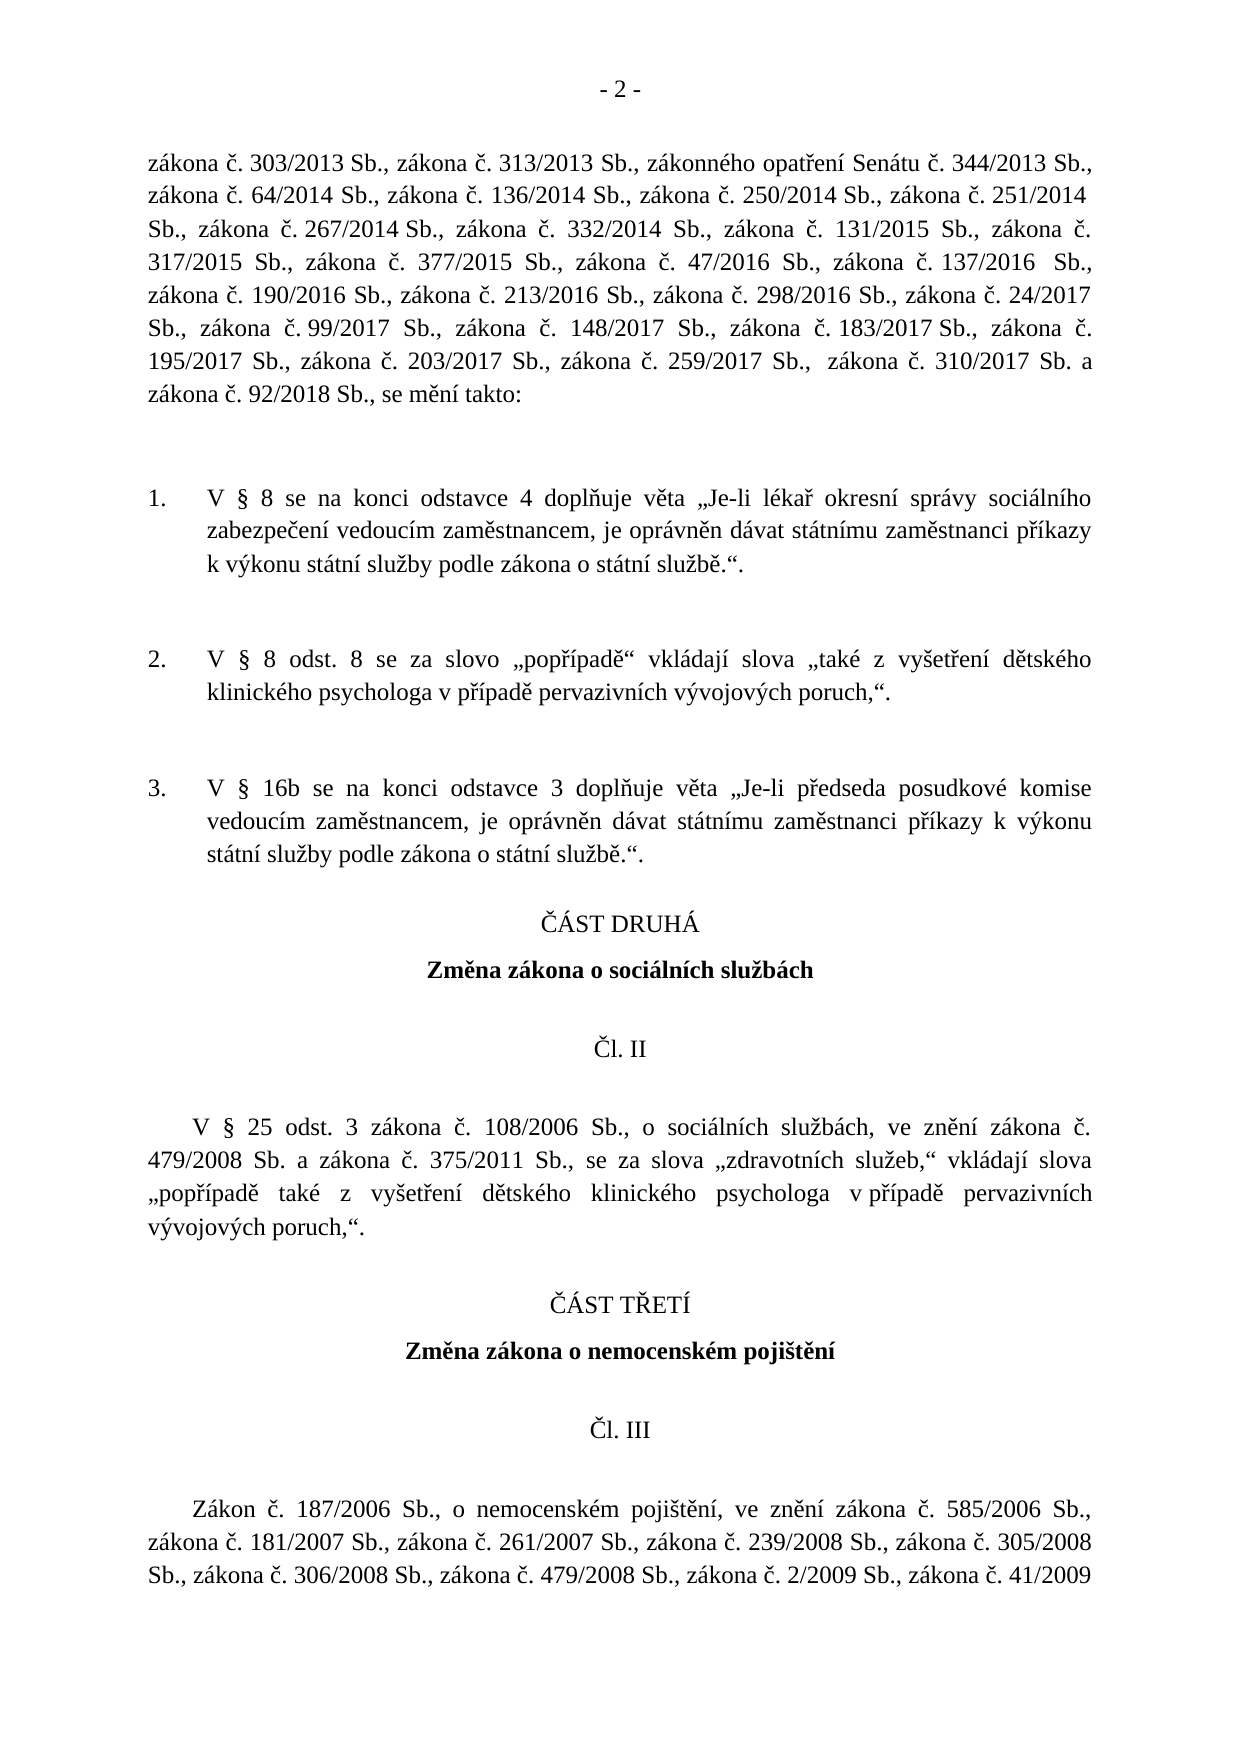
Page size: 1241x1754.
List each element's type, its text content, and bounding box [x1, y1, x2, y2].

text V § 25 odst. 3 zákona č. 108/2006 Sb., o sociálních službách, ve znění zákona č. 479/2008 Sb. a zákona č. 375/2011 Sb., se za slova „zdravotních služeb,“ vkládají slova „popřípadě také z vyšetření dětského klinického psychologa v případě pervazivních vývojových poruch,“. [148, 1112, 1093, 1240]
text Změna zákona o sociálních službách [148, 955, 1093, 983]
text V § 16b se na konci odstavce 3 doplňuje věta „Je-li předseda posudkové komise vedoucím zaměstnancem, je oprávněn dávat státnímu zaměstnanci příkazy k výkonu státní služby podle zákona o státní službě.“. [148, 773, 1093, 867]
text V § 8 se na konci odstavce 4 doplňuje věta „Je-li lékař okresní správy sociálního zabezpečení vedoucím zaměstnancem, je oprávněn dávat státnímu zaměstnanci příkazy k výkonu státní služby podle zákona o státní službě.“. [148, 483, 1093, 577]
text V § 8 odst. 8 se za slovo „popřípadě“ vkládají slova „také z vyšetření dětského klinického psychologa v případě pervazivních vývojových poruch,“. [148, 644, 1093, 706]
text Změna zákona o nemocenském pojištění [148, 1336, 1093, 1365]
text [148, 1494, 1093, 1588]
text Čl. III [148, 1415, 1093, 1443]
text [148, 148, 1093, 407]
text ČÁST TŘETÍ [148, 1290, 1093, 1319]
text ČÁST DRUHÁ [148, 909, 1093, 938]
text Čl. II [148, 1034, 1093, 1062]
